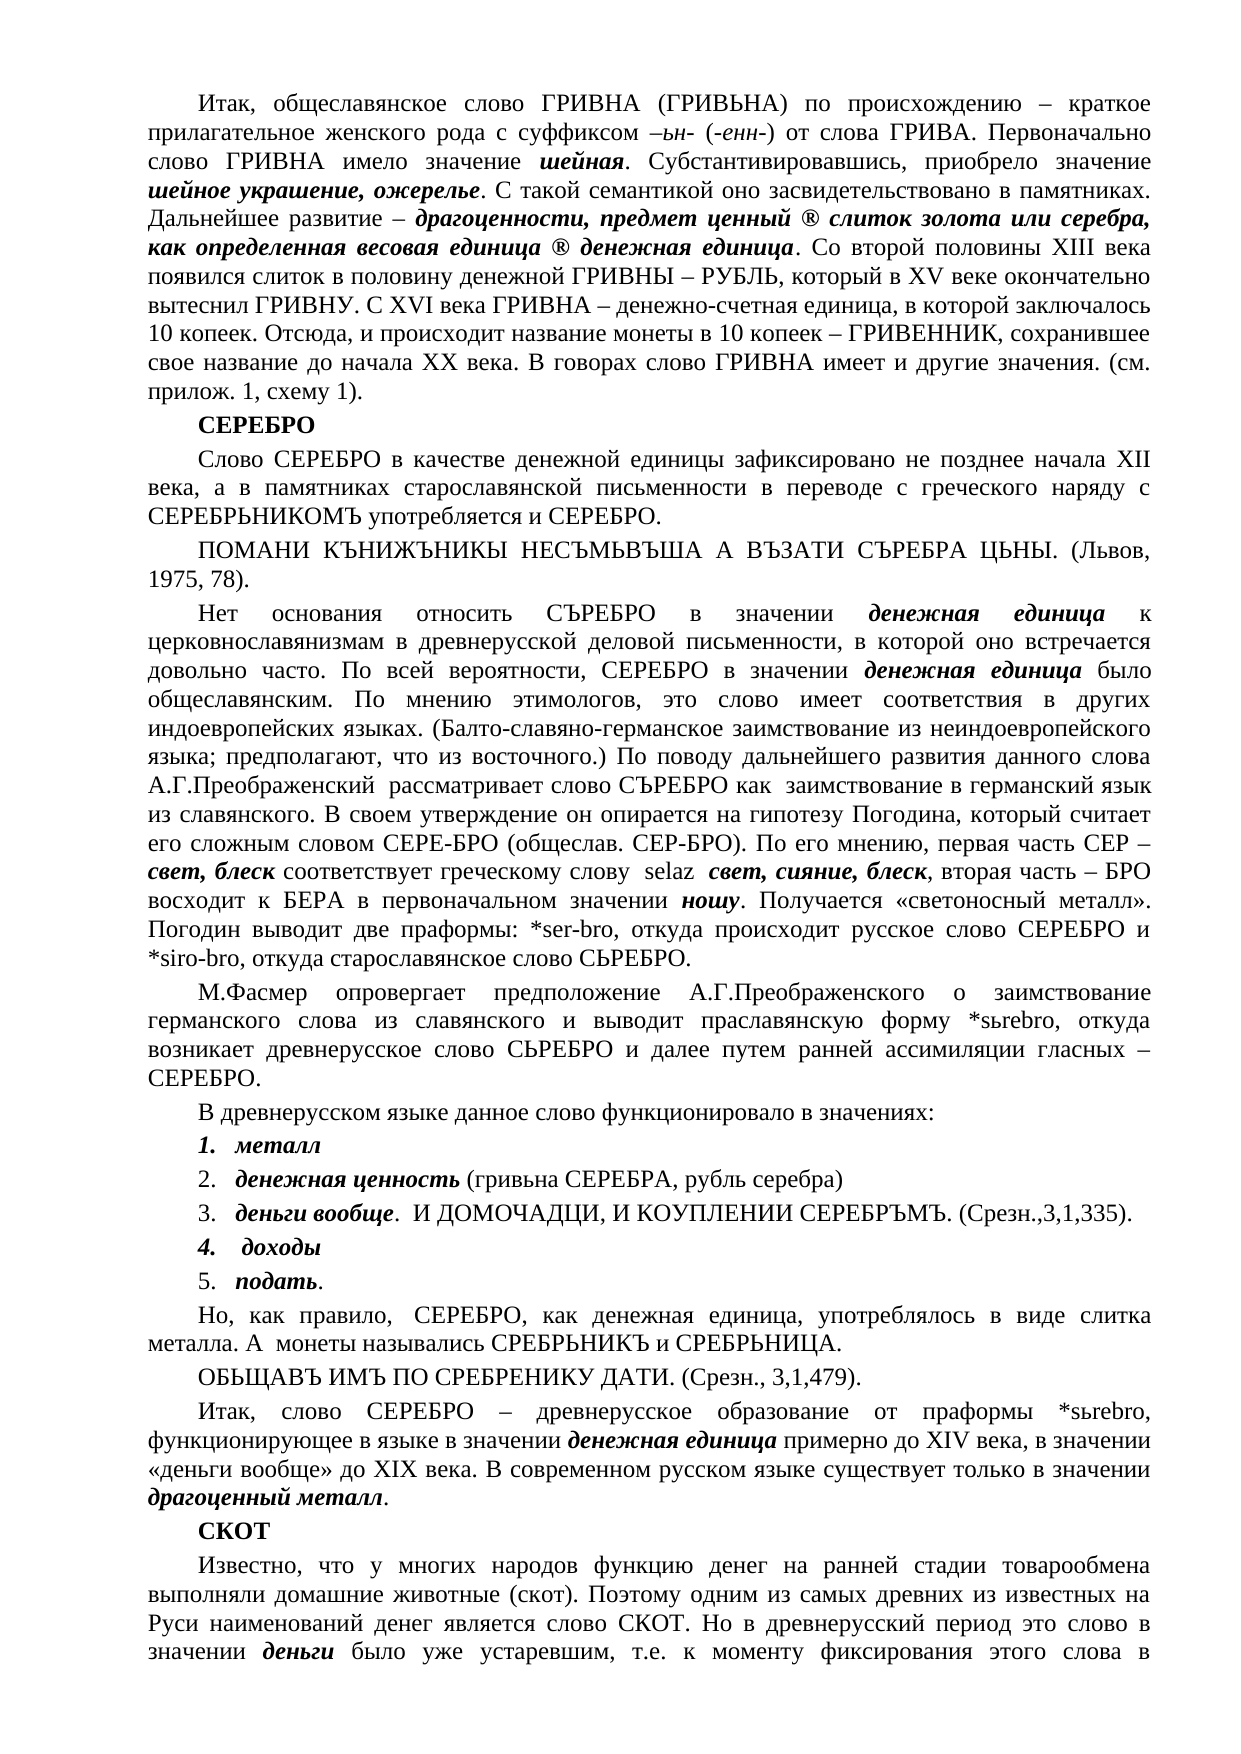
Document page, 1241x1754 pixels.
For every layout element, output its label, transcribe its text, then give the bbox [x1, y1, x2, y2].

text 5. подать. [148, 1266, 1152, 1295]
text 1. металл [148, 1131, 1152, 1159]
text Но, как правило, СЕРЕБРО, как денежная единица, употреблялось в виде слитка металла. А монеты назывались СРЕБРЬНИКЪ и СРЕБРЬНИЦА. [148, 1300, 1152, 1357]
text М.Фасмер опровергает предположение А.Г.Преображенского о заимствование германского слова из славянского и выводит праславянскую форму *sьrebro, откуда возникает древнерусское слово СЬРЕБРО и далее путем ранней ассимиляции гласных – СЕРЕБРО. [148, 977, 1152, 1092]
text ПОМАНИ КЪНИЖЪНИКЫ НЕСЪМЬВЪША А ВЪЗАТИ СЪРЕБРА ЦЬНЫ. (Львов, 1975, 78). [148, 535, 1152, 593]
text ОБЬЩАВЪ ИМЪ ПО СРЕБРЕНИКУ ДАТИ. (Срезн., 3,1,479). [148, 1362, 1152, 1391]
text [148, 1550, 1152, 1665]
text Нет основания относить СЪРЕБРО в значении денежная единица к церковнославянизмам в древнерусской деловой письменности, в которой оно встречается довольно часто. По всей вероятности, СЕРЕБРО в значении денежная единица было общеславянским. По мнению этимологов, это слово имеет соответствия в других индоевропейских языках. (Балто-славяно-германское заимствование из неиндоевропейского языка; предполагают, что из восточного.) По поводу дальнейшего развития данного слова А.Г.Преображенский рассматривает слово СЪРЕБРО как заимствование в германский язык из славянского. В своем утверждение он опирается на гипотезу Погодина, который считает его сложным словом СЕРЕ-БРО (общеслав. СЕР-БРО). По его мнению, первая часть СЕР – свет, блеск соответствует греческому слову selaz свет, сияние, блеск, вторая часть – БРО восходит к БЕРА в первоначальном значении ношу. Получается «светоносный металл». Погодин выводит две праформы: *ser-bro, откуда происходит русское слово СЕРЕБРО и *siro-bro, откуда старославянское слово СЬРЕБРО. [148, 598, 1152, 971]
text Слово СЕРЕБРО в качестве денежной единицы зафиксировано не позднее начала XII века, а в памятниках старославянской письменности в переводе с греческого наряду с СЕРЕБРЬНИКОМЪ употребляется и СЕРЕБРО. [148, 444, 1152, 530]
text 3. деньги вообще. И ДОМОЧАДЦИ, И КОУПЛЕНИИ СЕРЕБРЪМЪ. (Срезн.,3,1,335). [148, 1198, 1152, 1227]
text Итак, общеславянское слово ГРИВНА (ГРИВЬНА) по происхождению – краткое прилагательное женского рода с суффиксом –ьн- (-енн-) от слова ГРИВА. Первоначально слово ГРИВНА имело значение шейная. Субстантивировавшись, приобрело значение шейное украшение, ожерелье. С такой семантикой оно засвидетельствовано в памятниках. Дальнейшее развитие – драгоценности, предмет ценный ® слиток золота или серебра, как определенная весовая единица ® денежная единица. Со второй половины XIII века появился слиток в половину денежной ГРИВНЫ – РУБЛЬ, который в XV веке окончательно вытеснил ГРИВНУ. С XVI века ГРИВНА – денежно-счетная единица, в которой заключалось 10 копеек. Отсюда, и происходит название монеты в 10 копеек – ГРИВЕННИК, сохранившее свое название до начала ХХ века. В говорах слово ГРИВНА имеет и другие значения. (см. прилож. 1, схему 1). [148, 88, 1152, 405]
text В древнерусском языке данное слово функционировало в значениях: [148, 1097, 1152, 1125]
text СКОТ [148, 1516, 1152, 1545]
text Итак, слово СЕРЕБРО – древнерусское образование от праформы *sьrebro, функционирующее в языке в значении денежная единица примерно до XIV века, в значении «деньги вообще» до XIX века. В современном русском языке существует только в значении драгоценный металл. [148, 1396, 1152, 1511]
text 2. денежная ценность (гривьна СЕРЕБРА, рубль серебра) [148, 1164, 1152, 1193]
text СЕРЕБРО [148, 410, 1152, 439]
text 4. доходы [148, 1232, 1152, 1261]
